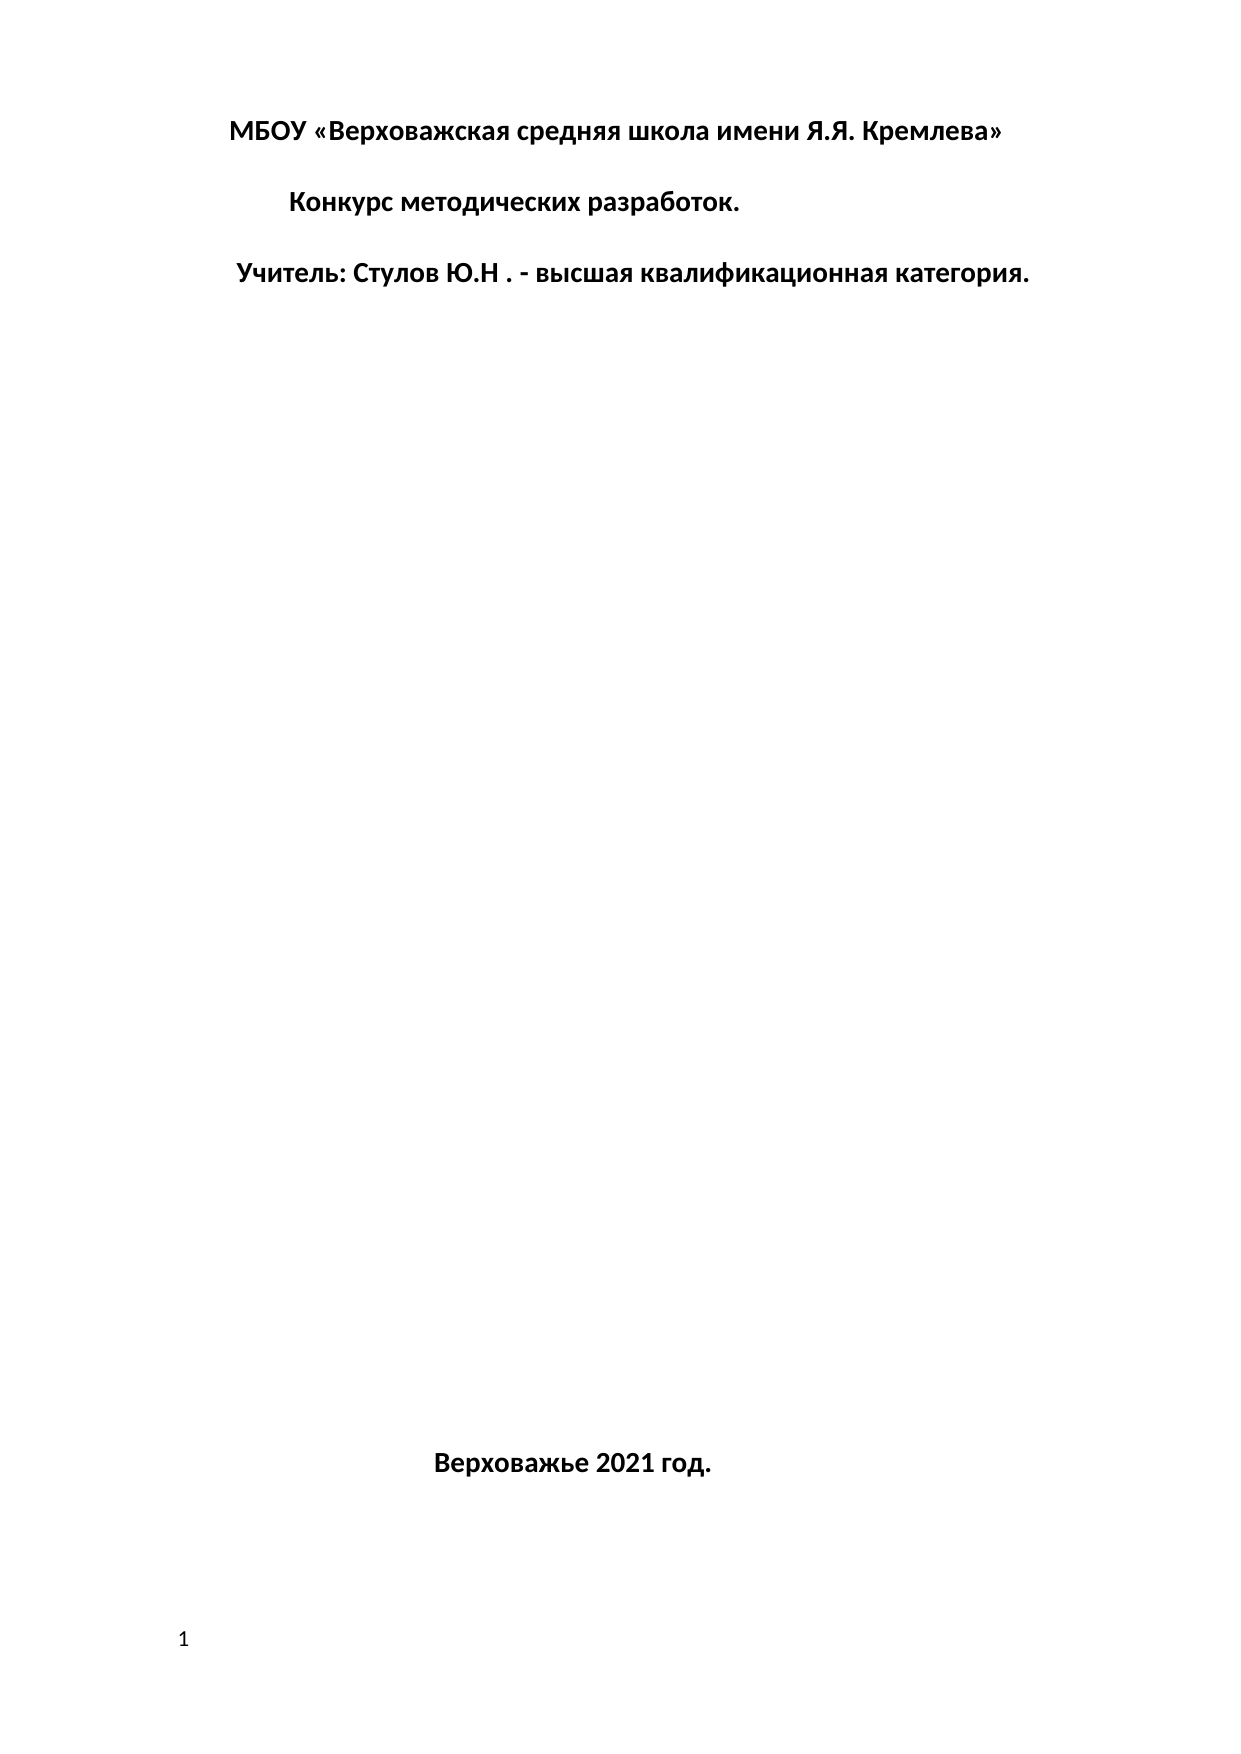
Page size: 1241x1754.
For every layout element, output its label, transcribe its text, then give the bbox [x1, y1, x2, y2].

text Конкурс методических разработок. [177, 183, 1152, 219]
text Верховажье 2021 год. [177, 1444, 1152, 1480]
text МБОУ «Верховажская средняя школа имени Я.Я. Кремлева» [177, 112, 1152, 148]
text Учитель: Стулов Ю.Н . - высшая квалификационная категория. [177, 254, 1152, 290]
